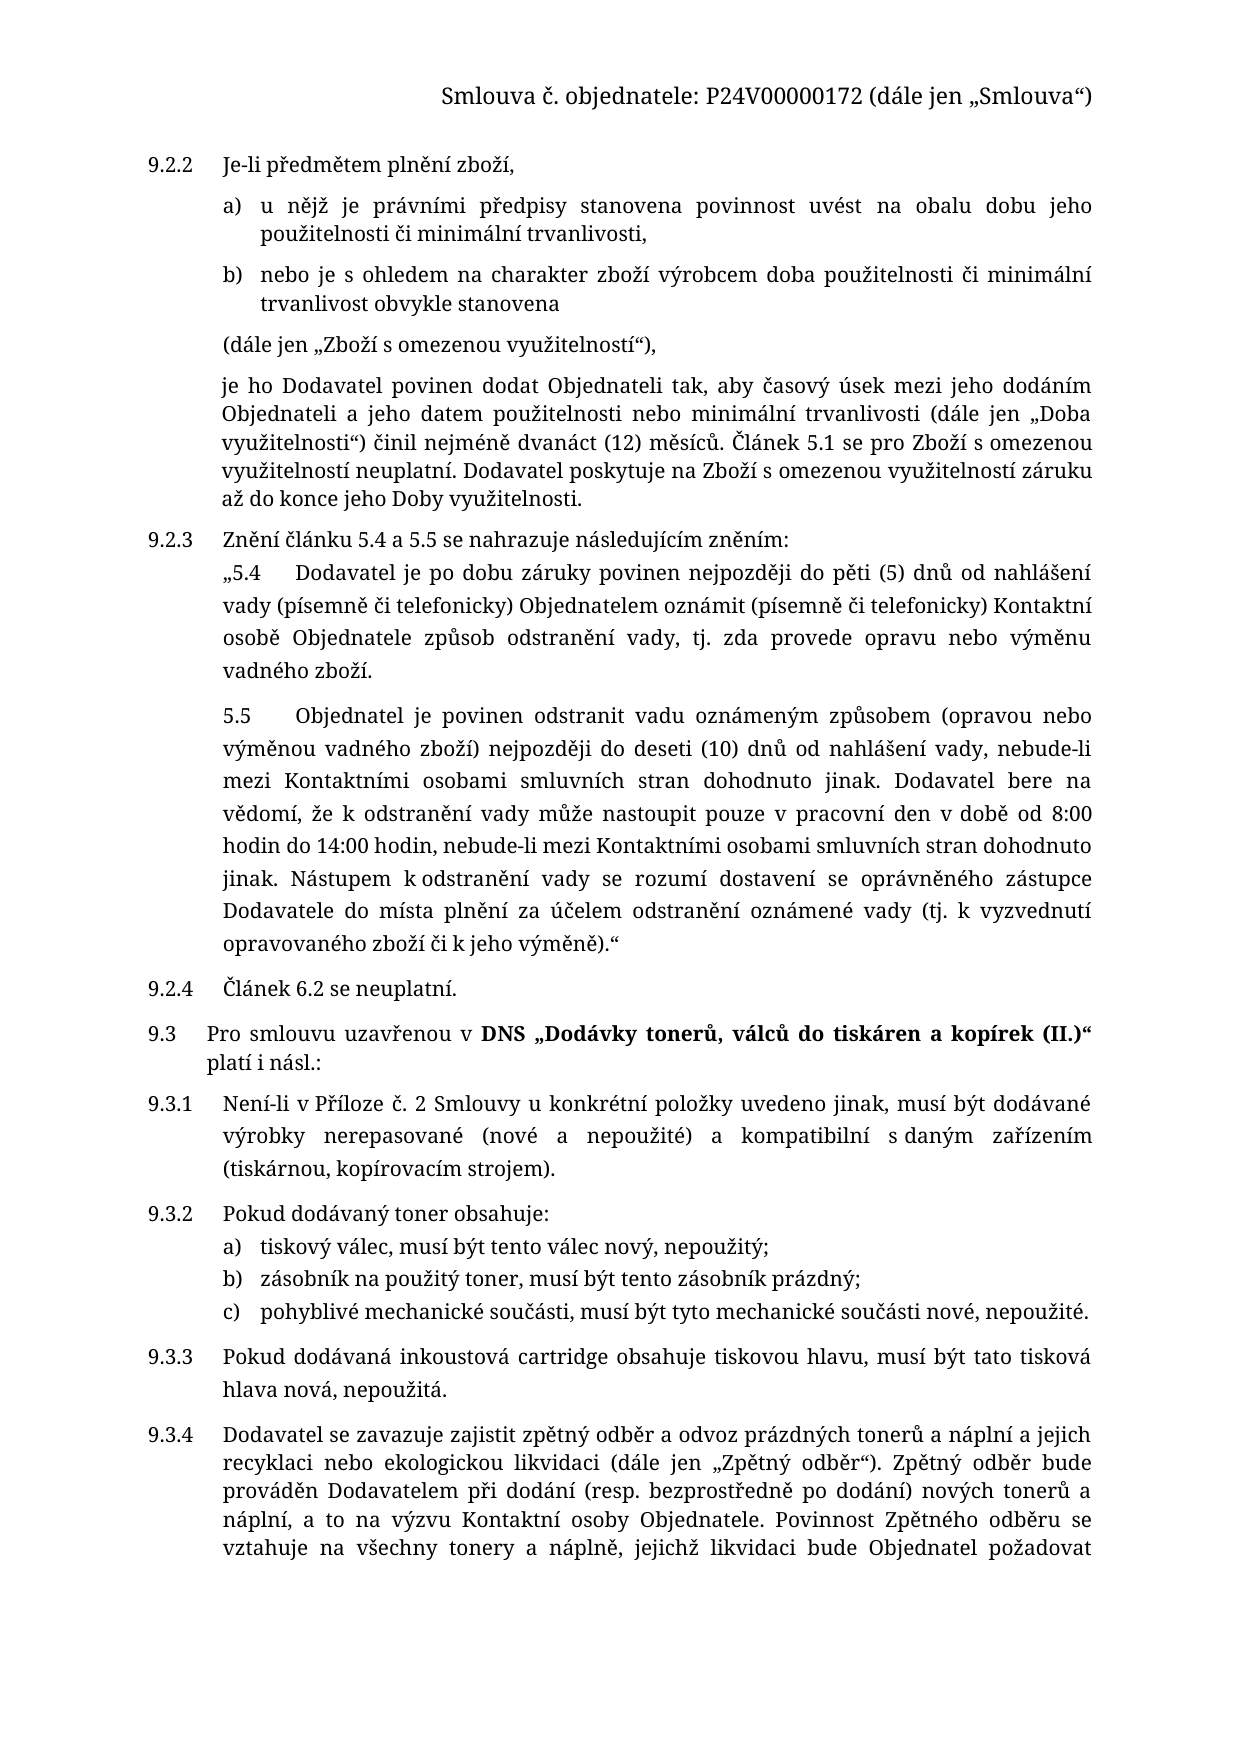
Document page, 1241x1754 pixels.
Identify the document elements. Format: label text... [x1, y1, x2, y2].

list Je-li předmětem plnění zboží, [148, 150, 1093, 179]
list zásobník na použitý toner, musí být tento zásobník prázdný; [223, 1264, 1093, 1293]
list „5.4 Dodavatel je po dobu záruky povinen nejpozději do pěti (5) dnů od nahlášení vady (písemně či telefonicky) Objednatelem oznámit (písemně či telefonicky) Kontaktní osobě Objednatele způsob odstranění vady, tj. zda provede opravu nebo výměnu vadného zboží. [223, 558, 1093, 684]
list u nějž je právními předpisy stanovena povinnost uvést na obalu dobu jeho použitelnosti či minimální trvanlivosti, [223, 191, 1093, 248]
list Znění článku 5.4 a 5.5 se nahrazuje následujícím zněním: [148, 526, 1093, 554]
text je ho Dodavatel povinen dodat Objednateli tak, aby časový úsek mezi jeho dodáním Objednateli a jeho datem použitelnosti nebo minimální trvanlivosti (dále jen „Doba využitelnosti“) činil nejméně dvanáct (12) měsíců. Článek 5.1 se pro Zboží s omezenou využitelností neuplatní. Dodavatel poskytuje na Zboží s omezenou využitelností záruku až do konce jeho Doby využitelnosti. [221, 371, 1093, 513]
text (dále jen „Zboží s omezenou využitelností“), [223, 330, 1093, 358]
list Článek 6.2 se neuplatní. [148, 974, 1093, 1003]
list Pokud dodávaný toner obsahuje: [148, 1199, 1093, 1228]
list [148, 1420, 1093, 1562]
list Pokud dodávaná inkoustová cartridge obsahuje tiskovou hlavu, musí být tato tisková hlava nová, nepoužitá. [148, 1342, 1093, 1403]
list tiskový válec, musí být tento válec nový, nepoužitý; [223, 1232, 1093, 1260]
list nebo je s ohledem na charakter zboží výrobcem doba použitelnosti či minimální trvanlivost obvykle stanovena [223, 261, 1093, 317]
list 5.5 Objednatel je povinen odstranit vadu oznámeným způsobem (opravou nebo výměnou vadného zboží) nejpozději do deseti (10) dnů od nahlášení vady, nebude-li mezi Kontaktními osobami smluvních stran dohodnuto jinak. Dodavatel bere na vědomí, že k odstranění vady může nastoupit pouze v pracovní den v době od 8:00 hodin do 14:00 hodin, nebude-li mezi Kontaktními osobami smluvních stran dohodnuto jinak. Nástupem k odstranění vady se rozumí dostavení se oprávněného zástupce Dodavatele do místa plnění za účelem odstranění oznámené vady (tj. k vyzvednutí opravovaného zboží či k jeho výměně).“ [223, 701, 1093, 958]
list pohyblivé mechanické součásti, musí být tyto mechanické součásti nové, nepoužité. [223, 1297, 1093, 1325]
list Není-li v Příloze č. 2 Smlouvy u konkrétní položky uvedeno jinak, musí být dodávané výrobky nerepasované (nové a nepoužité) a kompatibilní s daným zařízením (tiskárnou, kopírovacím strojem). [148, 1089, 1093, 1182]
list Pro smlouvu uzavřenou v DNS „Dodávky tonerů, válců do tiskáren a kopírek (II.)“ platí i násl.: [148, 1019, 1093, 1076]
